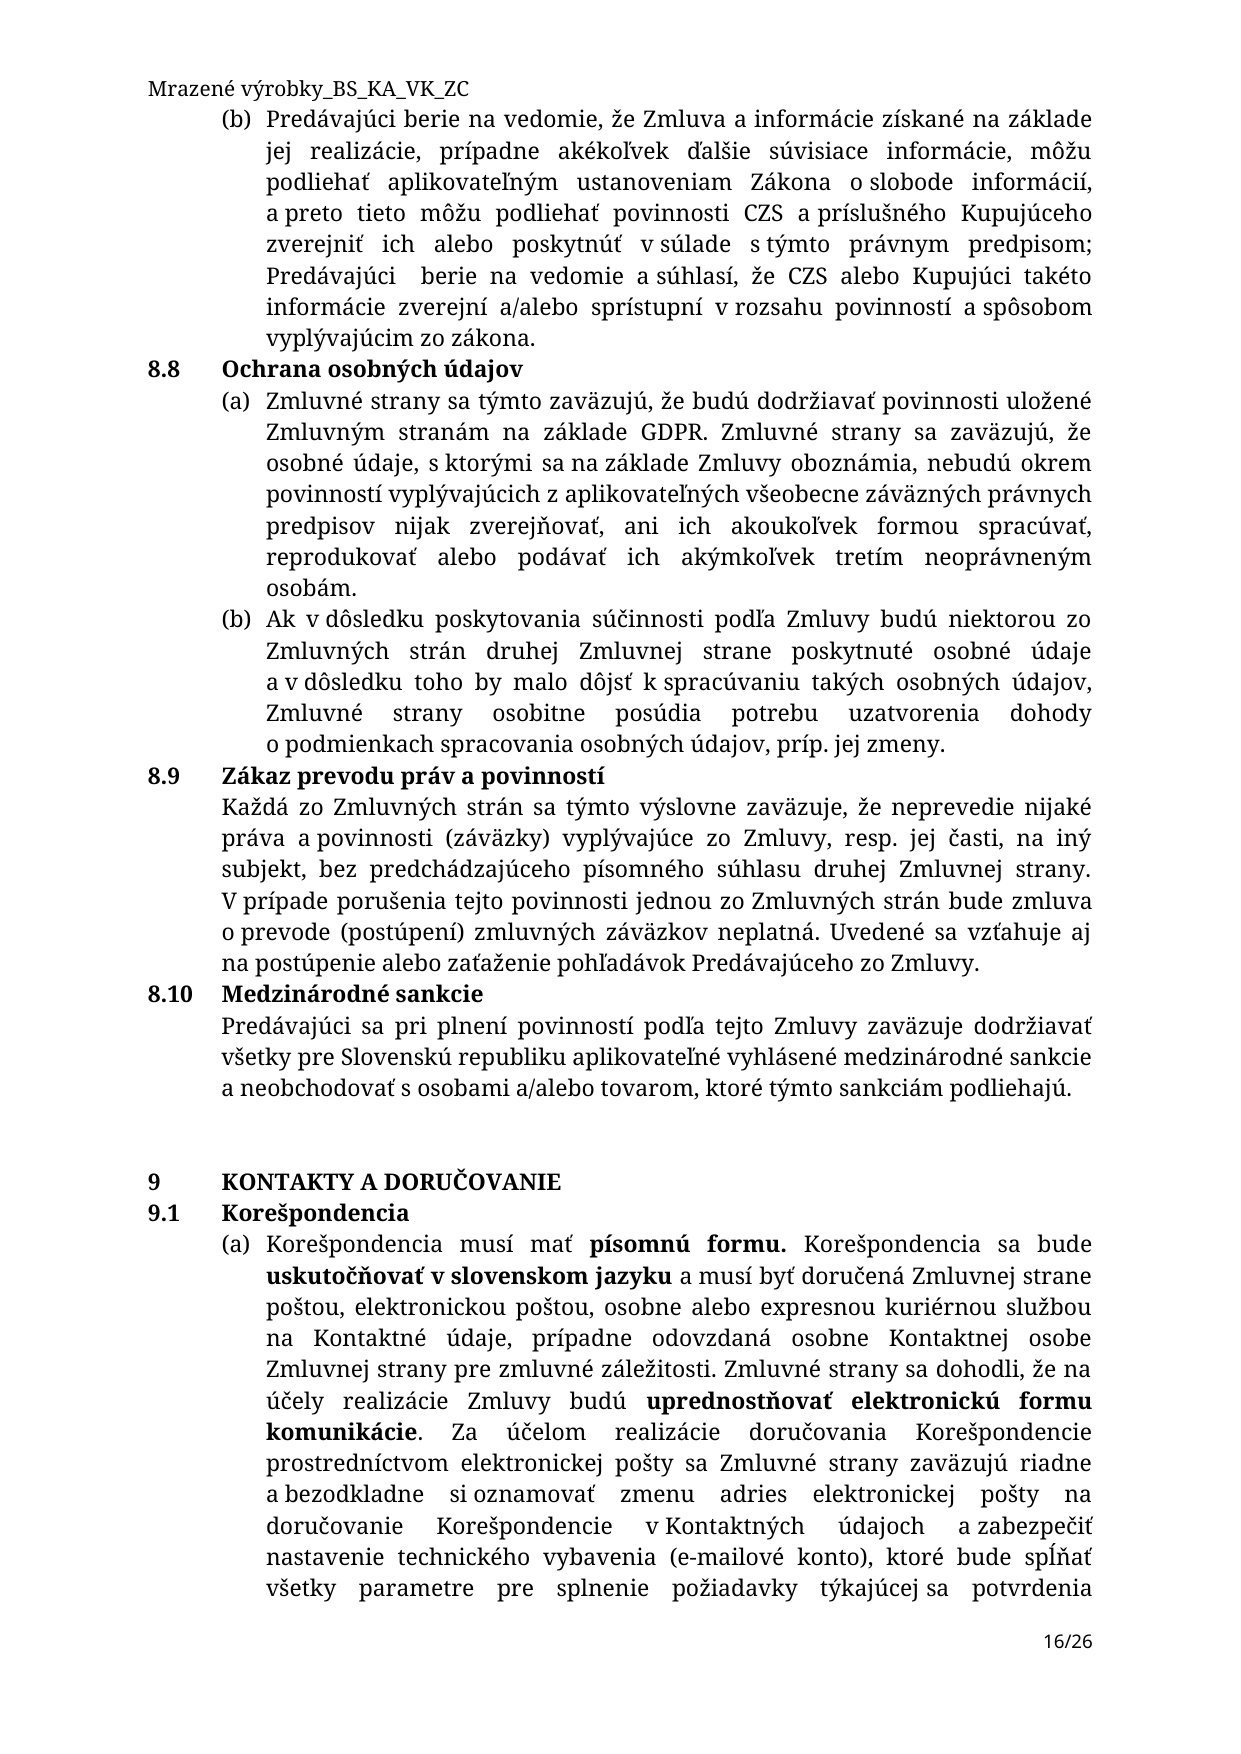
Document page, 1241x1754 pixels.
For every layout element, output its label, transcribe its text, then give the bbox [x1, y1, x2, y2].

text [221, 1228, 1093, 1603]
text 8.9 Zákaz prevodu práv a povinností [148, 760, 1093, 791]
text 8.10 Medzinárodné sankcie [148, 978, 1093, 1010]
text 9 kontakty a doručovanie [148, 1166, 1093, 1197]
text 8.8 Ochrana osobných údajov [148, 353, 1093, 385]
text (a) Zmluvné strany sa týmto zaväzujú, že budú dodržiavať povinnosti uložené Zmluvným stranám na základe GDPR. Zmluvné strany sa zaväzujú, že osobné údaje, s ktorými sa na základe Zmluvy oboznámia, nebudú okrem povinností vyplývajúcich z aplikovateľných všeobecne záväzných právnych predpisov nijak zverejňovať, ani ich akoukoľvek formou spracúvať, reprodukovať alebo podávať ich akýmkoľvek tretím neoprávneným osobám. [221, 385, 1093, 603]
text Každá zo Zmluvných strán sa týmto výslovne zaväzuje, že neprevedie nijaké práva a povinnosti (záväzky) vyplývajúce zo Zmluvy, resp. jej časti, na iný subjekt, bez predchádzajúceho písomného súhlasu druhej Zmluvnej strany. V prípade porušenia tejto povinnosti jednou zo Zmluvných strán bude zmluva o prevode (postúpení) zmluvných záväzkov neplatná. Uvedené sa vzťahuje aj na postúpenie alebo zaťaženie pohľadávok Predávajúceho zo Zmluvy. [221, 791, 1093, 978]
text Predávajúci sa pri plnení povinností podľa tejto Zmluvy zaväzuje dodržiavať všetky pre Slovenskú republiku aplikovateľné vyhlásené medzinárodné sankcie a neobchodovať s osobami a/alebo tovarom, ktoré týmto sankciám podliehajú. [221, 1010, 1093, 1103]
text (b) Predávajúci berie na vedomie, že Zmluva a informácie získané na základe jej realizácie, prípadne akékoľvek ďalšie súvisiace informácie, môžu podliehať aplikovateľným ustanoveniam Zákona o slobode informácií, a preto tieto môžu podliehať povinnosti CZS a príslušného Kupujúceho zverejniť ich alebo poskytnúť v súlade s týmto právnym predpisom; Predávajúci berie na vedomie a súhlasí, že CZS alebo Kupujúci takéto informácie zverejní a/alebo sprístupní v rozsahu povinností a spôsobom vyplývajúcim zo zákona. [221, 103, 1093, 353]
text (b) Ak v dôsledku poskytovania súčinnosti podľa Zmluvy budú niektorou zo Zmluvných strán druhej Zmluvnej strane poskytnuté osobné údaje a v dôsledku toho by malo dôjsť k spracúvaniu takých osobných údajov, Zmluvné strany osobitne posúdia potrebu uzatvorenia dohody o podmienkach spracovania osobných údajov, príp. jej zmeny. [221, 603, 1093, 760]
text 9.1 Korešpondencia [148, 1197, 1093, 1228]
